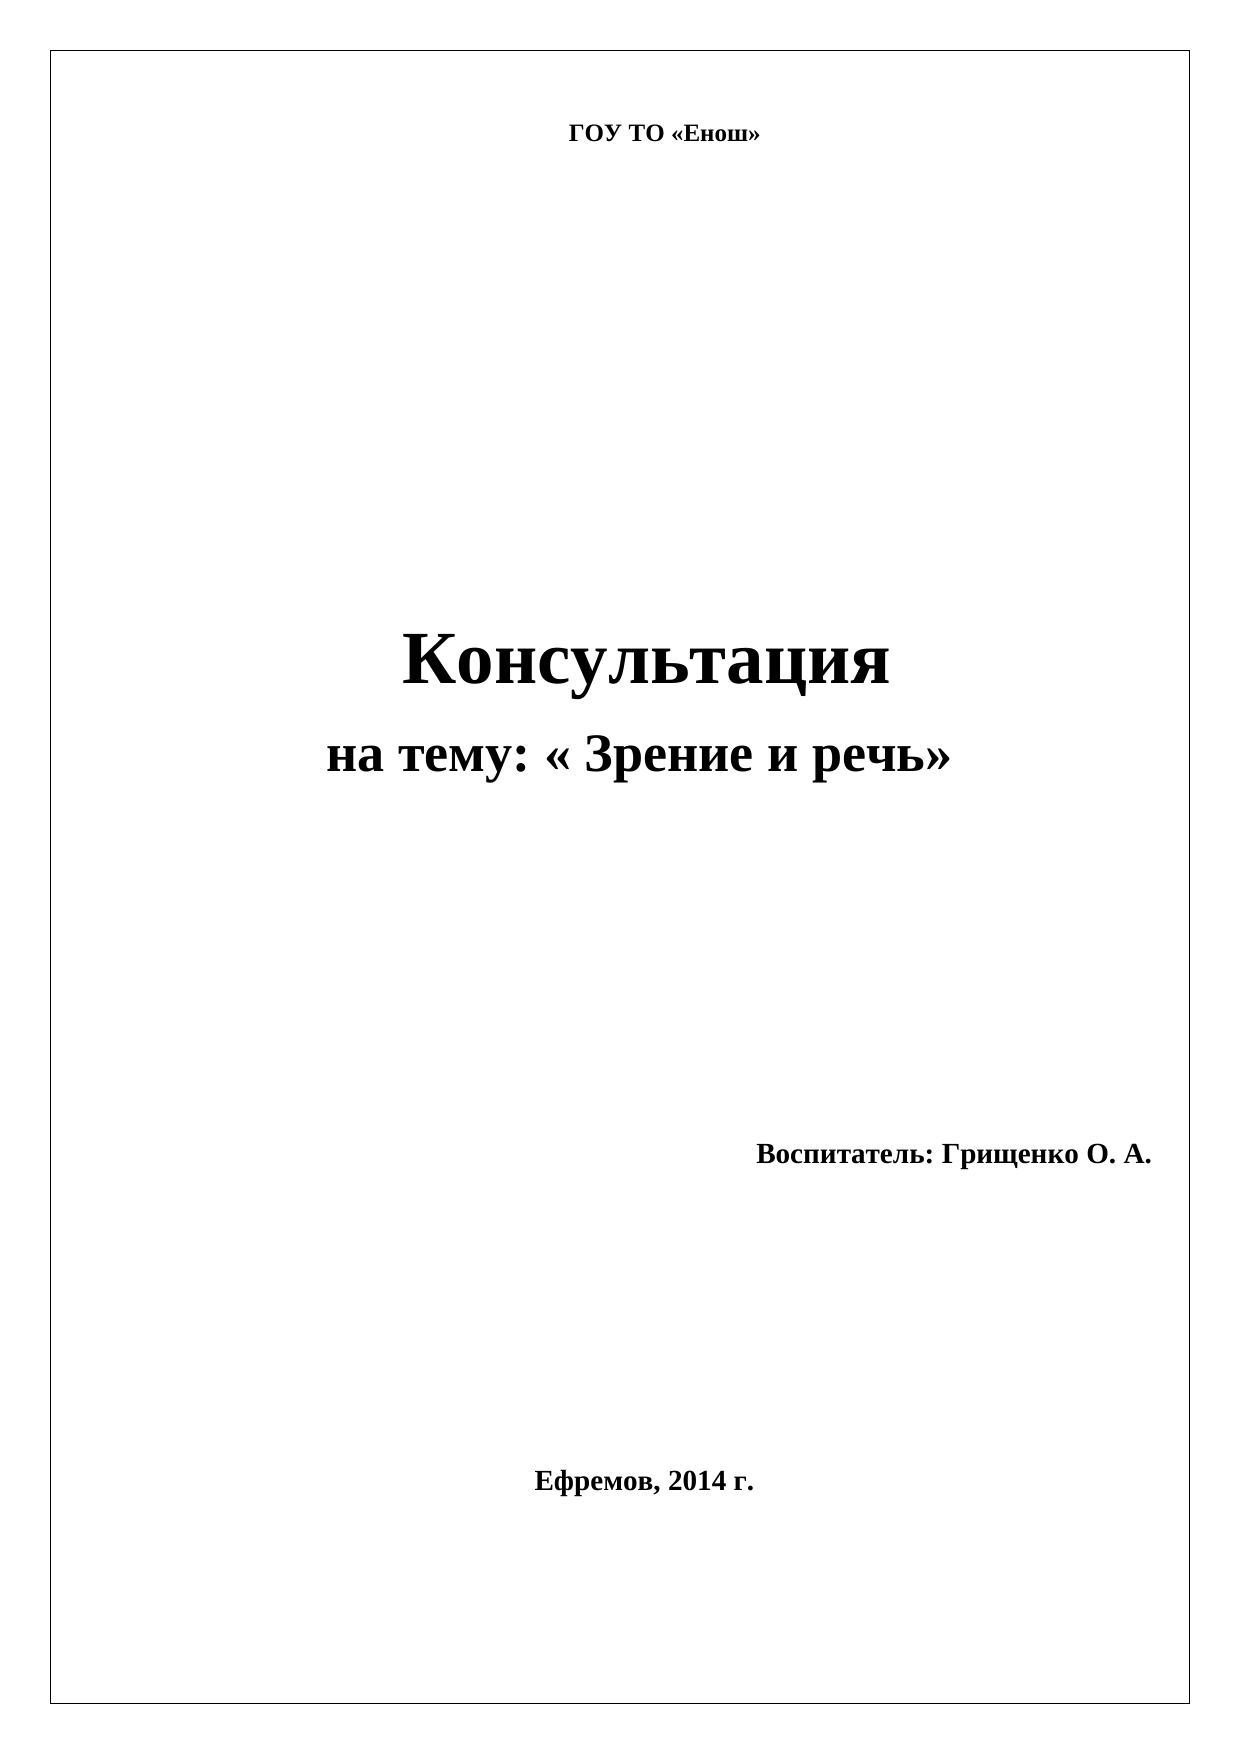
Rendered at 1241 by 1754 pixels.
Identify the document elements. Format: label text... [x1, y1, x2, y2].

text Воспитатель: Грищенко О. А. [177, 1137, 1152, 1170]
text Консультация [177, 614, 1152, 700]
text на тему: « Зрение и речь» [177, 721, 1152, 783]
text ГОУ ТО «Енош» [177, 118, 1152, 147]
text Ефремов, 2014 г. [177, 1463, 1152, 1496]
